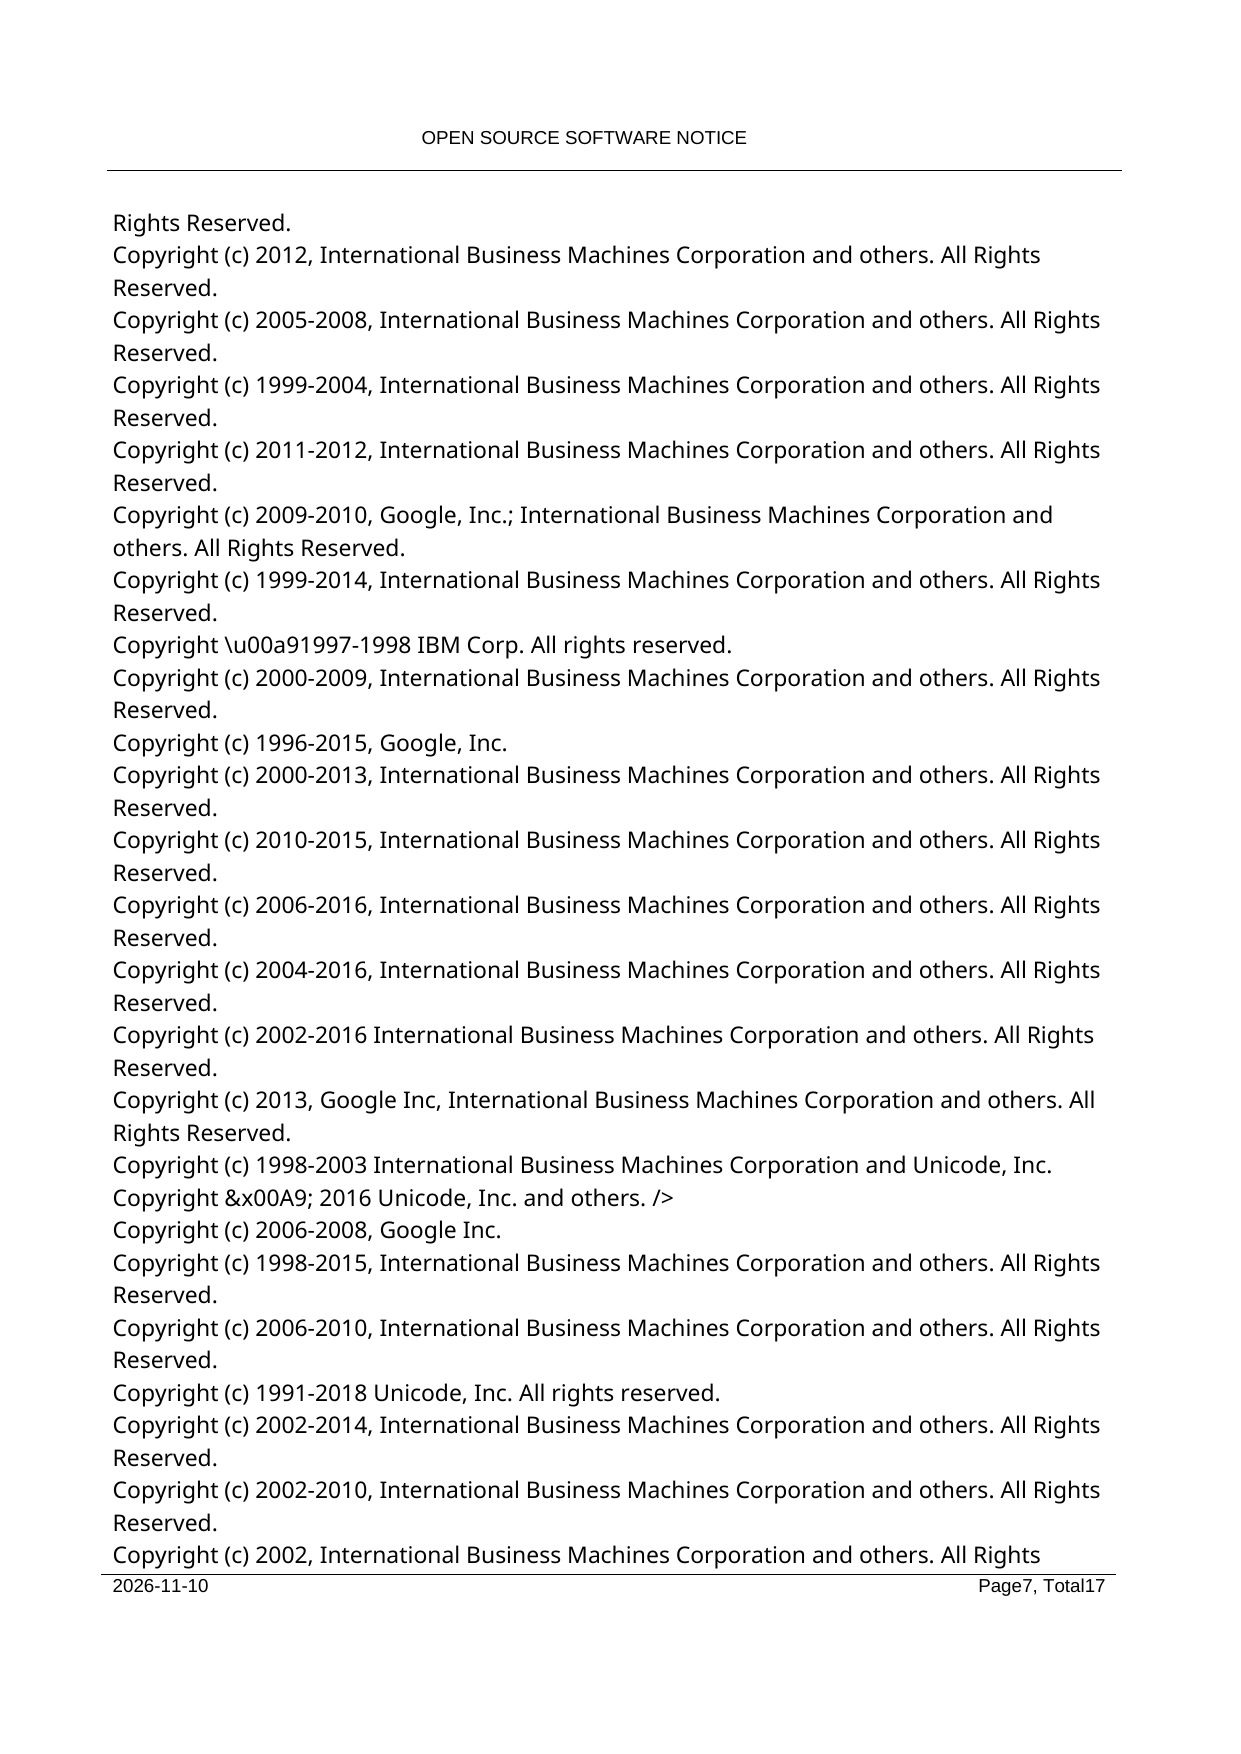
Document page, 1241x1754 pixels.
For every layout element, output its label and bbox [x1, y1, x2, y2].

text [112, 206, 1128, 1571]
